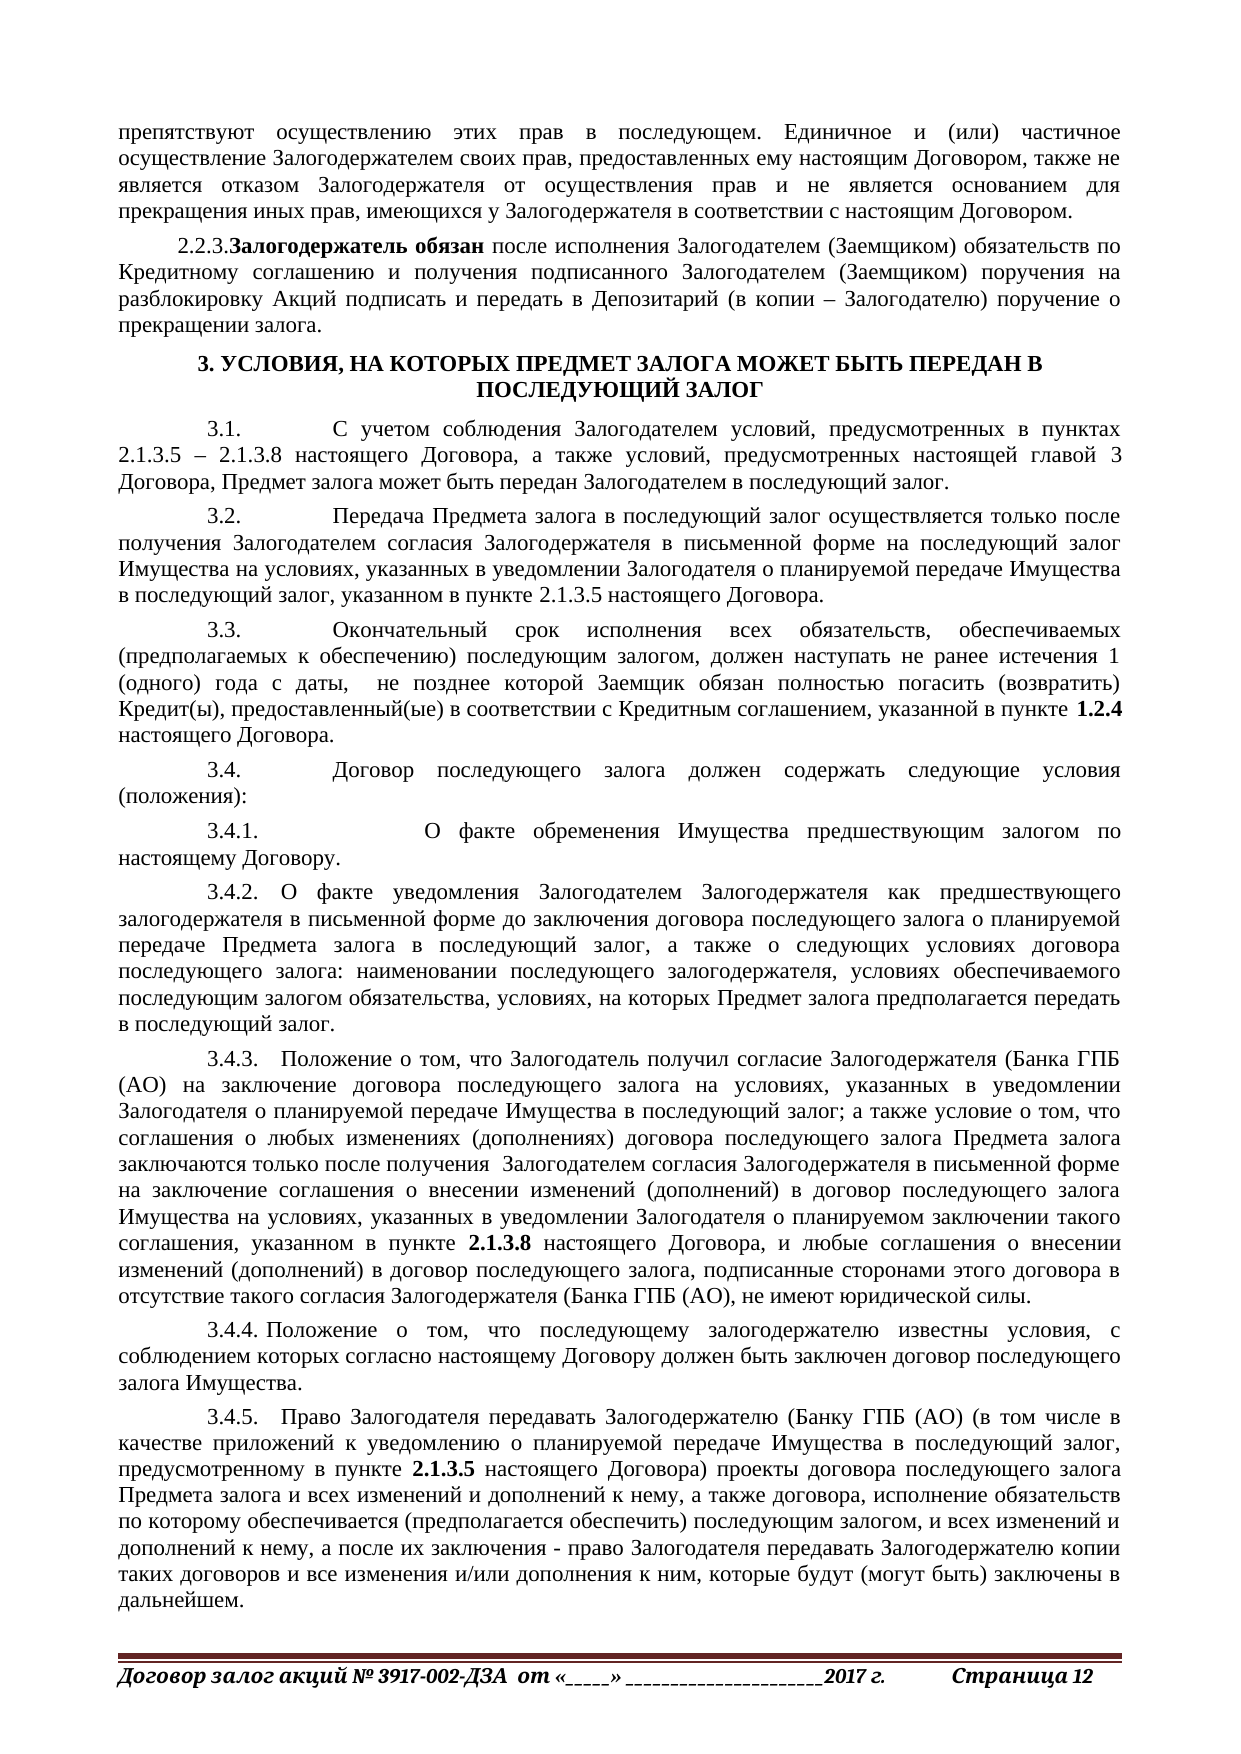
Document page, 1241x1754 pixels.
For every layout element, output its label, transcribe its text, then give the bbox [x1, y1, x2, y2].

list С учетом соблюдения Залогодателем условий, предусмотренных в пунктах 2.1.3.5 – 2.1.3.8 настоящего Договора, а также условий, предусмотренных настоящей главой 3 Договора, Предмет залога может быть передан Залогодателем в последующий залог. [118, 415, 1122, 494]
list Залогодержатель обязан после исполнения Залогодателем (Заемщиком) обязательств по Кредитному соглашению и получения подписанного Залогодателем (Заемщиком) поручения на разблокировку Акций подписать и передать в Депозитарий (в копии – Залогодателю) поручение о прекращении залога. [118, 232, 1122, 337]
list Окончательный срок исполнения всех обязательств, обеспечиваемых (предполагаемых к обеспечению) последующим залогом, должен наступать не ранее истечения 1 (одного) года с даты, не позднее которой Заемщик обязан полностью погасить (возвратить) Кредит(ы), предоставленный(ые) в соответствии с Кредитным соглашением, указанной в пункте 1.2.4 настоящего Договора. [118, 616, 1122, 748]
list Договор последующего залога должен содержать следующие условия (положения): [118, 756, 1122, 809]
list Передача Предмета залога в последующий залог осуществляется только после получения Залогодателем согласия Залогодержателя в письменной форме на последующий залог Имущества на условиях, указанных в уведомлении Залогодателя о планируемой передаче Имущества в последующий залог, указанном в пункте 2.1.3.5 настоящего Договора. [118, 502, 1122, 608]
list О факте обременения Имущества предшествующим залогом по настоящему Договору. [118, 817, 1122, 870]
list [118, 118, 1122, 223]
list Право Залогодателя передавать Залогодержателю (Банку ГПБ (АО) (в том числе в качестве приложений к уведомлению о планируемой передаче Имущества в последующий залог, предусмотренному в пункте 2.1.3.5 настоящего Договора) проекты договора последующего залога Предмета залога и всех изменений и дополнений к нему, а также договора, исполнение обязательств по которому обеспечивается (предполагается обеспечить) последующим залогом, и всех изменений и дополнений к нему, а после их заключения - право Залогодателя передавать Залогодержателю копии таких договоров и все изменения и/или дополнения к ним, которые будут (могут быть) заключены в дальнейшем. [118, 1403, 1122, 1612]
list О факте уведомления Залогодателем Залогодержателя как предшествующего залогодержателя в письменной форме до заключения договора последующего залога о планируемой передаче Предмета залога в последующий залог, а также о следующих условиях договора последующего залога: наименовании последующего залогодержателя, условиях обеспечиваемого последующим залогом обязательства, условиях, на которых Предмет залога предполагается передать в последующий залог. [118, 878, 1122, 1036]
list Положение о том, что Залогодатель получил согласие Залогодержателя (Банка ГПБ (АО) на заключение договора последующего залога на условиях, указанных в уведомлении Залогодателя о планируемой передаче Имущества в последующий залог; а также условие о том, что соглашения о любых изменениях (дополнениях) договора последующего залога Предмета залога заключаются только после получения Залогодателем согласия Залогодержателя в письменной форме на заключение соглашения о внесении изменений (дополнений) в договор последующего залога Имущества на условиях, указанных в уведомлении Залогодателя о планируемом заключении такого соглашения, указанном в пункте 2.1.3.8 настоящего Договора, и любые соглашения о внесении изменений (дополнений) в договор последующего залога, подписанные сторонами этого договора в отсутствие такого согласия Залогодержателя (Банка ГПБ (АО), не имеют юридической силы. [118, 1045, 1122, 1308]
list Положение о том, что последующему залогодержателю известны условия, с соблюдением которых согласно настоящему Договору должен быть заключен договор последующего залога Имущества. [118, 1317, 1122, 1395]
list УСЛОВИЯ, НА КОТОРЫХ ПРЕДМЕТ ЗАЛОГА МОЖЕТ БЫТЬ ПЕРЕДАН В ПОСЛЕДУЮЩИЙ ЗАЛОГ [118, 350, 1122, 402]
